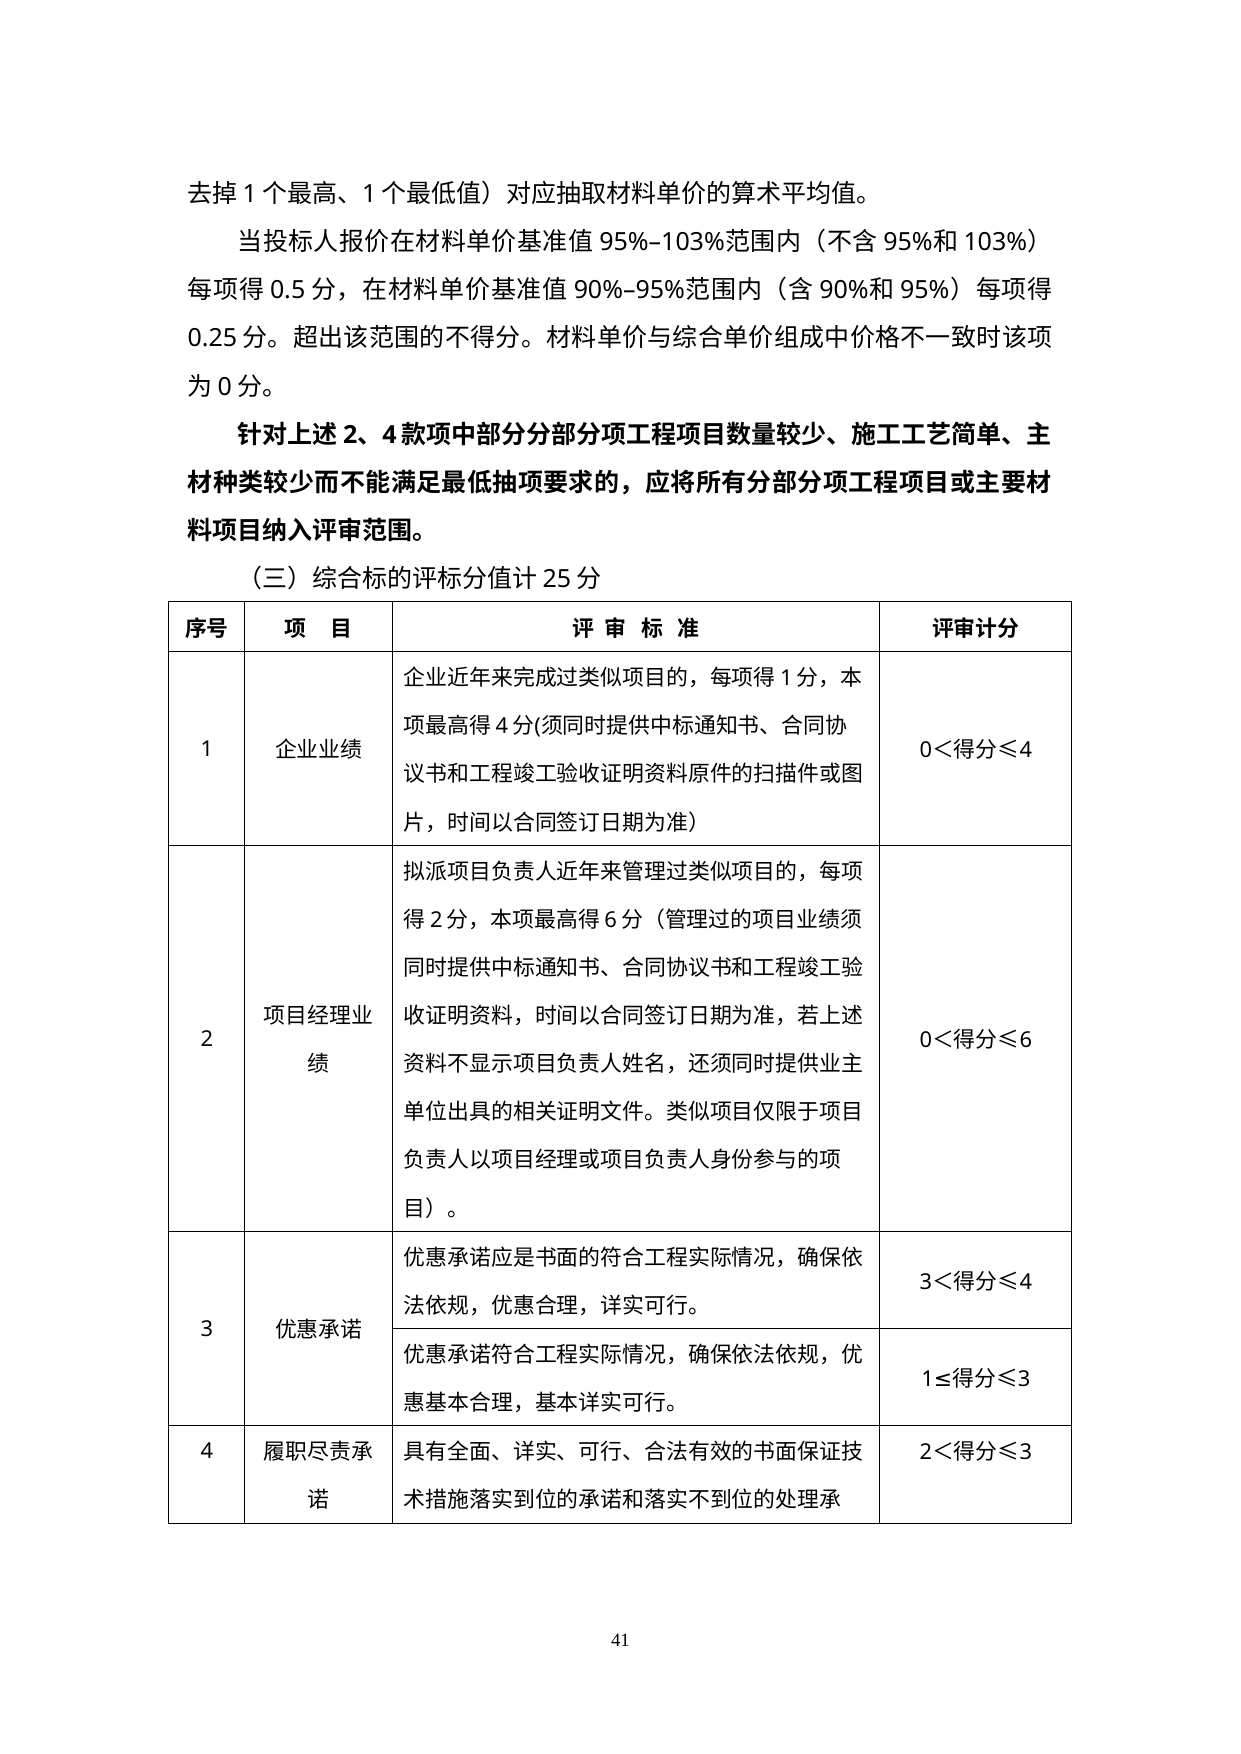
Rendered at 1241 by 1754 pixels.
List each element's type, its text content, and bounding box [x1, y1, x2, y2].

table_header 评审计分 [880, 602, 1071, 651]
table_cell 2＜得分≤3 [880, 1426, 1071, 1522]
table_cell 3＜得分≤4 [880, 1232, 1071, 1328]
text 当投标人报价在材料单价基准值95%–103%范围内（不含95%和103%）每项得0.5分，在材料单价基准值90%–95%范围内（含90%和95%）每项得0.25分。超出该范围的不得分。材料单价与综合单价组成中价格不一致时该项为0分。 [187, 216, 1053, 408]
table_cell 企业近年来完成过类似项目的，每项得1分，本项最高得4分(须同时提供中标通知书、合同协议书和工程竣工验收证明资料原件的扫描件或图片，时间以合同签订日期为准） [393, 652, 879, 844]
table_cell 0＜得分≤4 [880, 652, 1071, 844]
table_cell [393, 1426, 879, 1522]
table_header 序号 [169, 602, 244, 651]
table_cell 优惠承诺 [245, 1232, 392, 1425]
text 针对上述2、4款项中部分分部分项工程项目数量较少、施工工艺简单、主材种类较少而不能满足最低抽项要求的，应将所有分部分项工程项目或主要材料项目纳入评审范围。 [187, 408, 1053, 553]
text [187, 168, 1053, 216]
table_header 项 目 [245, 602, 392, 651]
table_cell 1≤得分≤3 [880, 1329, 1071, 1425]
table_cell 履职尽责承诺 [245, 1426, 392, 1522]
table_cell 优惠承诺应是书面的符合工程实际情况，确保依法依规，优惠合理，详实可行。 [393, 1232, 879, 1328]
table_cell 2 [169, 846, 244, 1231]
table_header 评 审 标 准 [393, 602, 879, 651]
table_cell 项目经理业绩 [245, 846, 392, 1231]
table_cell 4 [169, 1426, 244, 1522]
table_cell 拟派项目负责人近年来管理过类似项目的，每项得2分，本项最高得6分（管理过的项目业绩须同时提供中标通知书、合同协议书和工程竣工验收证明资料，时间以合同签订日期为准，若上述资料不显示项目负责人姓名，还须同时提供业主单位出具的相关证明文件。类似项目仅限于项目负责人以项目经理或项目负责人身份参与的项目）。 [393, 846, 879, 1231]
table_cell 3 [169, 1232, 244, 1425]
text （三）综合标的评标分值计25分 [187, 553, 1053, 601]
table_cell 1 [169, 652, 244, 844]
table_cell 优惠承诺符合工程实际情况，确保依法依规，优惠基本合理，基本详实可行。 [393, 1329, 879, 1425]
table_cell 企业业绩 [245, 652, 392, 844]
table_cell 0＜得分≤6 [880, 846, 1071, 1231]
